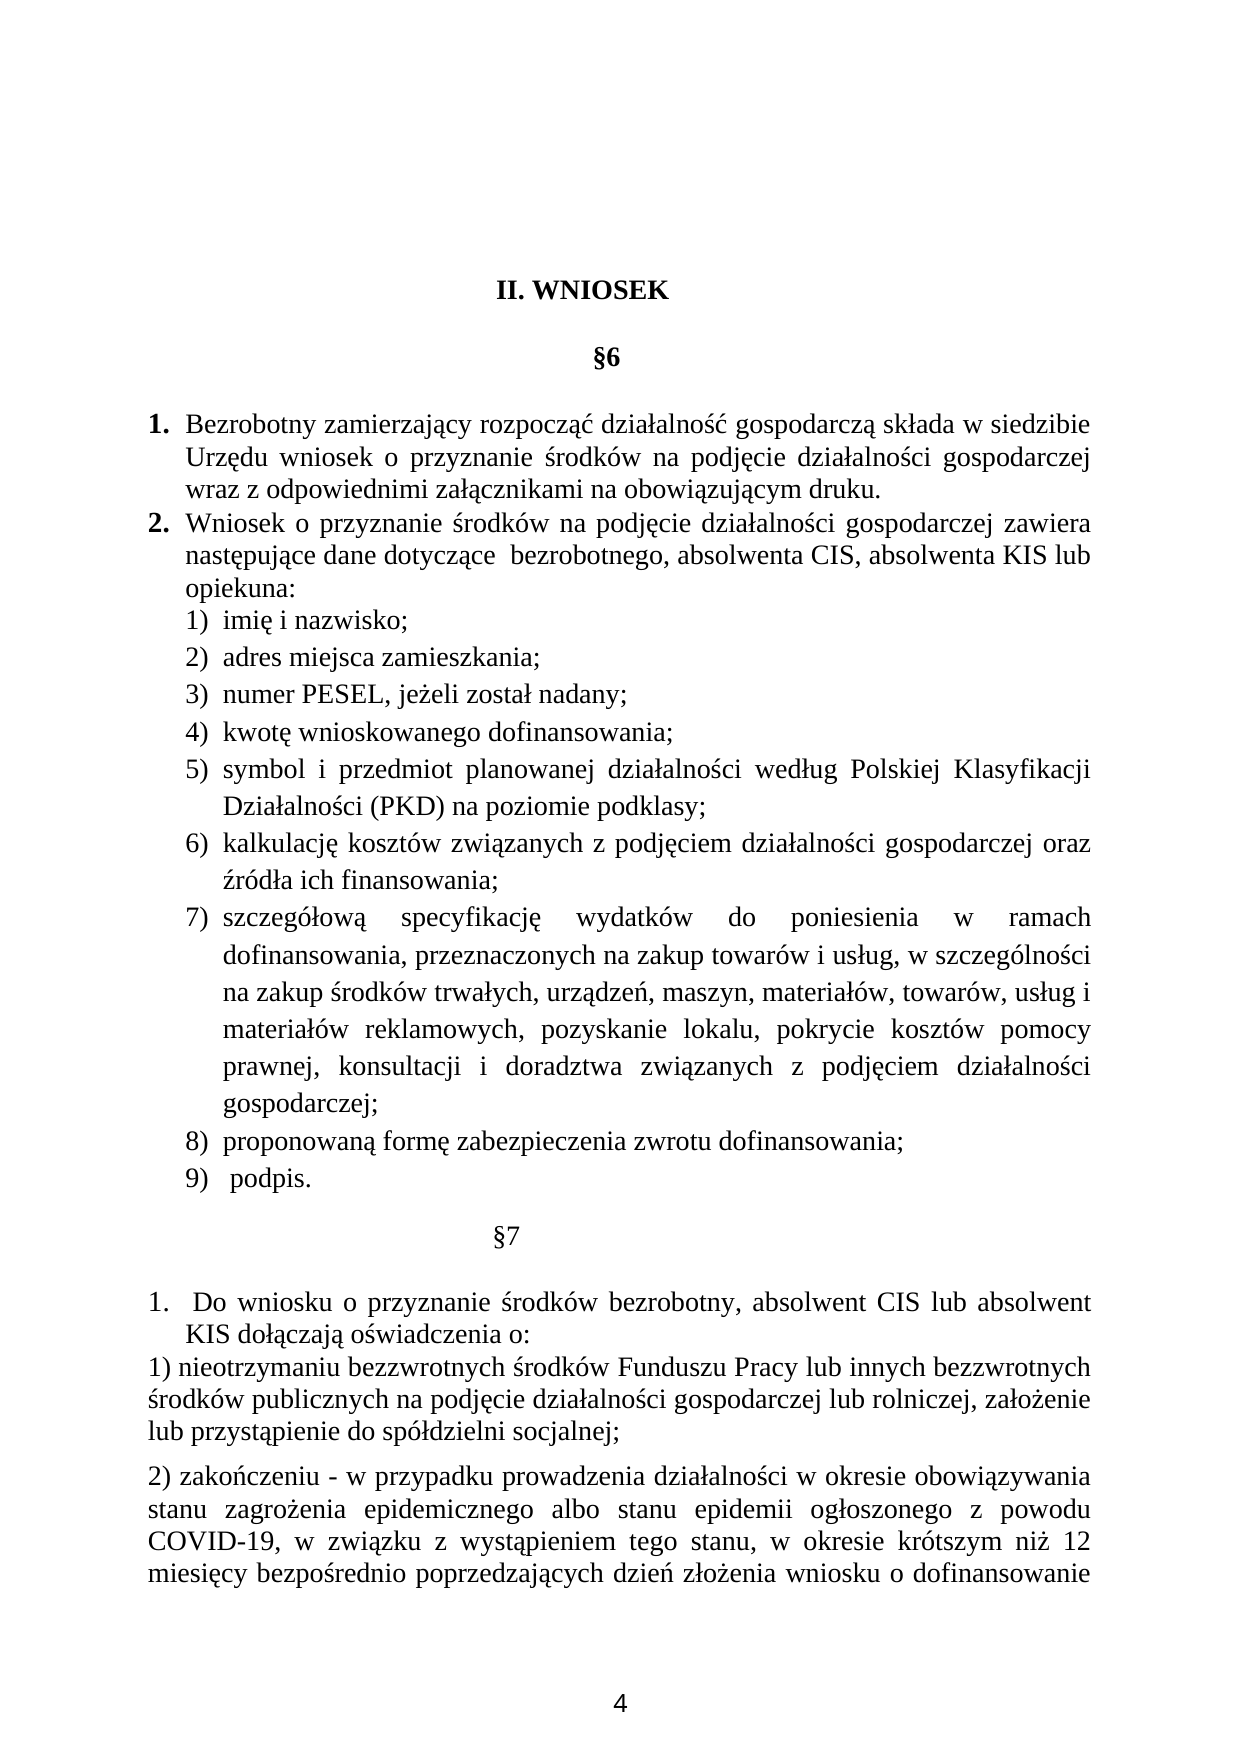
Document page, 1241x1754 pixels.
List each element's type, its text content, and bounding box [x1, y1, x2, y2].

list proponowaną formę zabezpieczenia zwrotu dofinansowania; [185, 1124, 1093, 1156]
list imię i nazwisko; [185, 603, 1093, 635]
list numer PESEL, jeżeli został nadany; [185, 677, 1093, 710]
list Do wniosku o przyznanie środków bezrobotny, absolwent CIS lub absolwent KIS dołączają oświadczenia o: [148, 1284, 1093, 1349]
list kalkulację kosztów związanych z podjęciem działalności gospodarczej oraz źródła ich finansowania; [185, 826, 1093, 896]
list Wniosek o przyznanie środków na podjęcie działalności gospodarczej zawiera następujące dane dotyczące bezrobotnego, absolwenta CIS, absolwenta KIS lub opiekuna: [148, 505, 1093, 603]
text 1) nieotrzymaniu bezzwrotnych środków Funduszu Pracy lub innych bezzwrotnych środków publicznych na podjęcie działalności gospodarczej lub rolniczej, założenie lub przystąpienie do spółdzielni socjalnej; [148, 1349, 1093, 1447]
list symbol i przedmiot planowanej działalności według Polskiej Klasyfikacji Działalności (PKD) na poziomie podklasy; [185, 752, 1093, 821]
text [148, 1459, 1093, 1589]
text §7 [148, 1219, 1093, 1251]
text II. WNIOSEK [148, 273, 1204, 305]
list Bezrobotny zamierzający rozpocząć działalność gospodarczą składa w siedzibie Urzędu wniosek o przyznanie środków na podjęcie działalności gospodarczej wraz z odpowiednimi załącznikami na obowiązującym druku. [148, 406, 1093, 505]
list szczegółową specyfikację wydatków do poniesienia w ramach dofinansowania, przeznaczonych na zakup towarów i usług, w szczególności na zakup środków trwałych, urządzeń, maszyn, materiałów, towarów, usług i materiałów reklamowych, pozyskanie lokalu, pokrycie kosztów pomocy prawnej, konsultacji i doradztwa związanych z podjęciem działalności gospodarczej; [185, 901, 1093, 1119]
list kwotę wnioskowanego dofinansowania; [185, 714, 1093, 747]
text §6 [148, 339, 1204, 372]
list adres miejsca zamieszkania; [185, 640, 1093, 673]
list podpis. [185, 1161, 1093, 1193]
